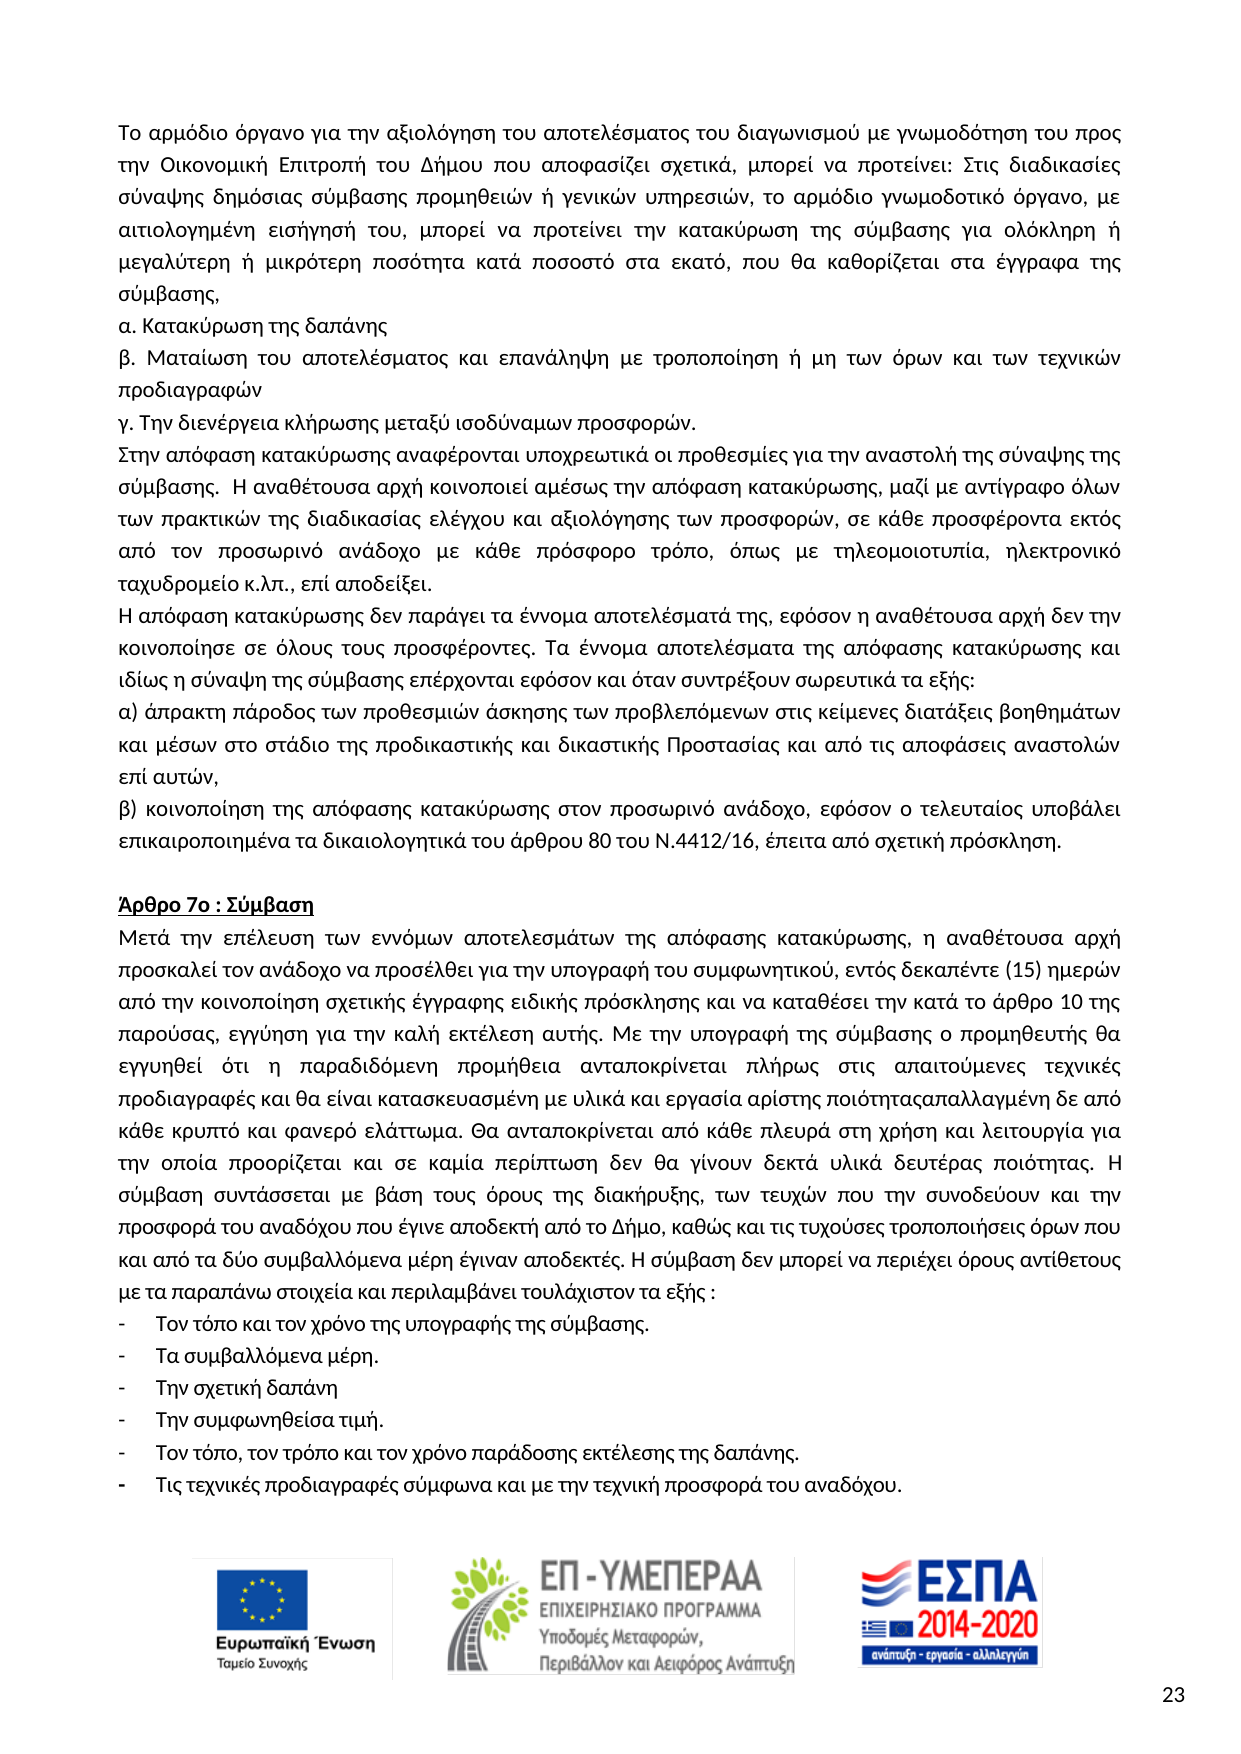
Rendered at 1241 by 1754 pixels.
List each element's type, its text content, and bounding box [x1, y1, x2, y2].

list Την σχετική δαπάνη [118, 1373, 1122, 1401]
list Τις τεχνικές προδιαγραφές σύμφωνα και με την τεχνική προσφορά του αναδόχου. [118, 1470, 1122, 1498]
text Άρθρο 7ο : Σύμβαση [118, 891, 1122, 919]
list Την συμφωνηθείσα τιμή. [118, 1406, 1122, 1434]
text Στην απόφαση κατακύρωσης αναφέρονται υποχρεωτικά οι προθεσμίες για την αναστολή της σύναψης της σύμβασης. Η αναθέτουσα αρχή κοινοποιεί αμέσως την απόφαση κατακύρωσης, μαζί με αντίγραφο όλων των πρακτικών της διαδικασίας ελέγχου και αξιολόγησης των προσφορών, σε κάθε προσφέροντα εκτός από τον προσωρινό ανάδοχο με κάθε πρόσφορο τρόπο, όπως με τηλεομοιοτυπία, ηλεκτρονικό ταχυδρομείο κ.λπ., επί αποδείξει. [118, 440, 1122, 597]
list Τον τόπο και τον χρόνο της υπογραφής της σύμβασης. [118, 1309, 1122, 1337]
text Η απόφαση κατακύρωσης δεν παράγει τα έννομα αποτελέσματά της, εφόσον η αναθέτουσα αρχή δεν την κοινοποίησε σε όλους τους προσφέροντες. Τα έννομα αποτελέσματα της απόφασης κατακύρωσης και ιδίως η σύναψη της σύμβασης επέρχονται εφόσον και όταν συντρέξουν σωρευτικά τα εξής: [118, 601, 1122, 693]
picture [447, 1557, 796, 1676]
list Τον τόπο, τον τρόπο και τον χρόνο παράδοσης εκτέλεσης της δαπάνης. [118, 1438, 1122, 1466]
picture [857, 1557, 1044, 1669]
list Τα συμβαλλόμενα μέρη. [118, 1341, 1122, 1369]
text Μετά την επέλευση των εννόμων αποτελεσμάτων της απόφασης κατακύρωσης, η αναθέτουσα αρχή προσκαλεί τον ανάδοχο να προσέλθει για την υπογραφή του συμφωνητικού, εντός δεκαπέντε (15) ημερών από την κοινοποίηση σχετικής έγγραφης ειδικής πρόσκλησης και να καταθέσει την κατά το άρθρο 10 της παρούσας, εγγύηση για την καλή εκτέλεση αυτής. Με την υπογραφή της σύμβασης ο προμηθευτής θα εγγυηθεί ότι η παραδιδόμενη προμήθεια ανταποκρίνεται πλήρως στις απαιτούμενες τεχνικές προδιαγραφές και θα είναι κατασκευασμένη με υλικά και εργασία αρίστης ποιότηταςαπαλλαγμένη δε από κάθε κρυπτό και φανερό ελάττωμα. Θα ανταποκρίνεται από κάθε πλευρά στη χρήση και λειτουργία για την οποία προορίζεται και σε καμία περίπτωση δεν θα γίνουν δεκτά υλικά δευτέρας ποιότητας. Η σύμβαση συντάσσεται με βάση τους όρους της διακήρυξης, των τευχών που την συνοδεύουν και την προσφορά του αναδόχου που έγινε αποδεκτή από το Δήμο, καθώς και τις τυχούσες τροποποιήσεις όρων που και από τα δύο συμβαλλόμενα μέρη έγιναν αποδεκτές. Η σύμβαση δεν μπορεί να περιέχει όρους αντίθετους με τα παραπάνω στοιχεία και περιλαμβάνει τουλάχιστον τα εξής : [118, 923, 1122, 1305]
picture [192, 1557, 394, 1680]
text α) άπρακτη πάροδος των προθεσμιών άσκησης των προβλεπόμενων στις κείμενες διατάξεις βοηθημάτων και μέσων στο στάδιο της προδικαστικής και δικαστικής Προστασίας και από τις αποφάσεις αναστολών επί αυτών, [118, 697, 1122, 790]
text γ. Την διενέργεια κλήρωσης μεταξύ ισοδύναμων προσφορών. [118, 408, 1122, 436]
text Το αρμόδιο όργανο για την αξιολόγηση του αποτελέσματος του διαγωνισμού με γνωμοδότηση του προς την Οικονομική Επιτροπή του Δήμου που αποφασίζει σχετικά, μπορεί να προτείνει: Στις διαδικασίες σύναψης δημόσιας σύμβασης προμηθειών ή γενικών υπηρεσιών, το αρμόδιο γνωμοδοτικό όργανο, με αιτιολογημένη εισήγησή του, μπορεί να προτείνει την κατακύρωση της σύμβασης για ολόκληρη ή μεγαλύτερη ή μικρότερη ποσότητα κατά ποσοστό στα εκατό, που θα καθορίζεται στα έγγραφα της σύμβασης, [118, 118, 1122, 307]
text β) κοινοποίηση της απόφασης κατακύρωσης στον προσωρινό ανάδοχο, εφόσον ο τελευταίος υποβάλει επικαιροποιημένα τα δικαιολογητικά του άρθρου 80 του Ν.4412/16, έπειτα από σχετική πρόσκληση. [118, 794, 1122, 854]
text β. Ματαίωση του αποτελέσματος και επανάληψη με τροποποίηση ή μη των όρων και των τεχνικών προδιαγραφών [118, 343, 1122, 404]
text α. Κατακύρωση της δαπάνης [118, 311, 1122, 339]
